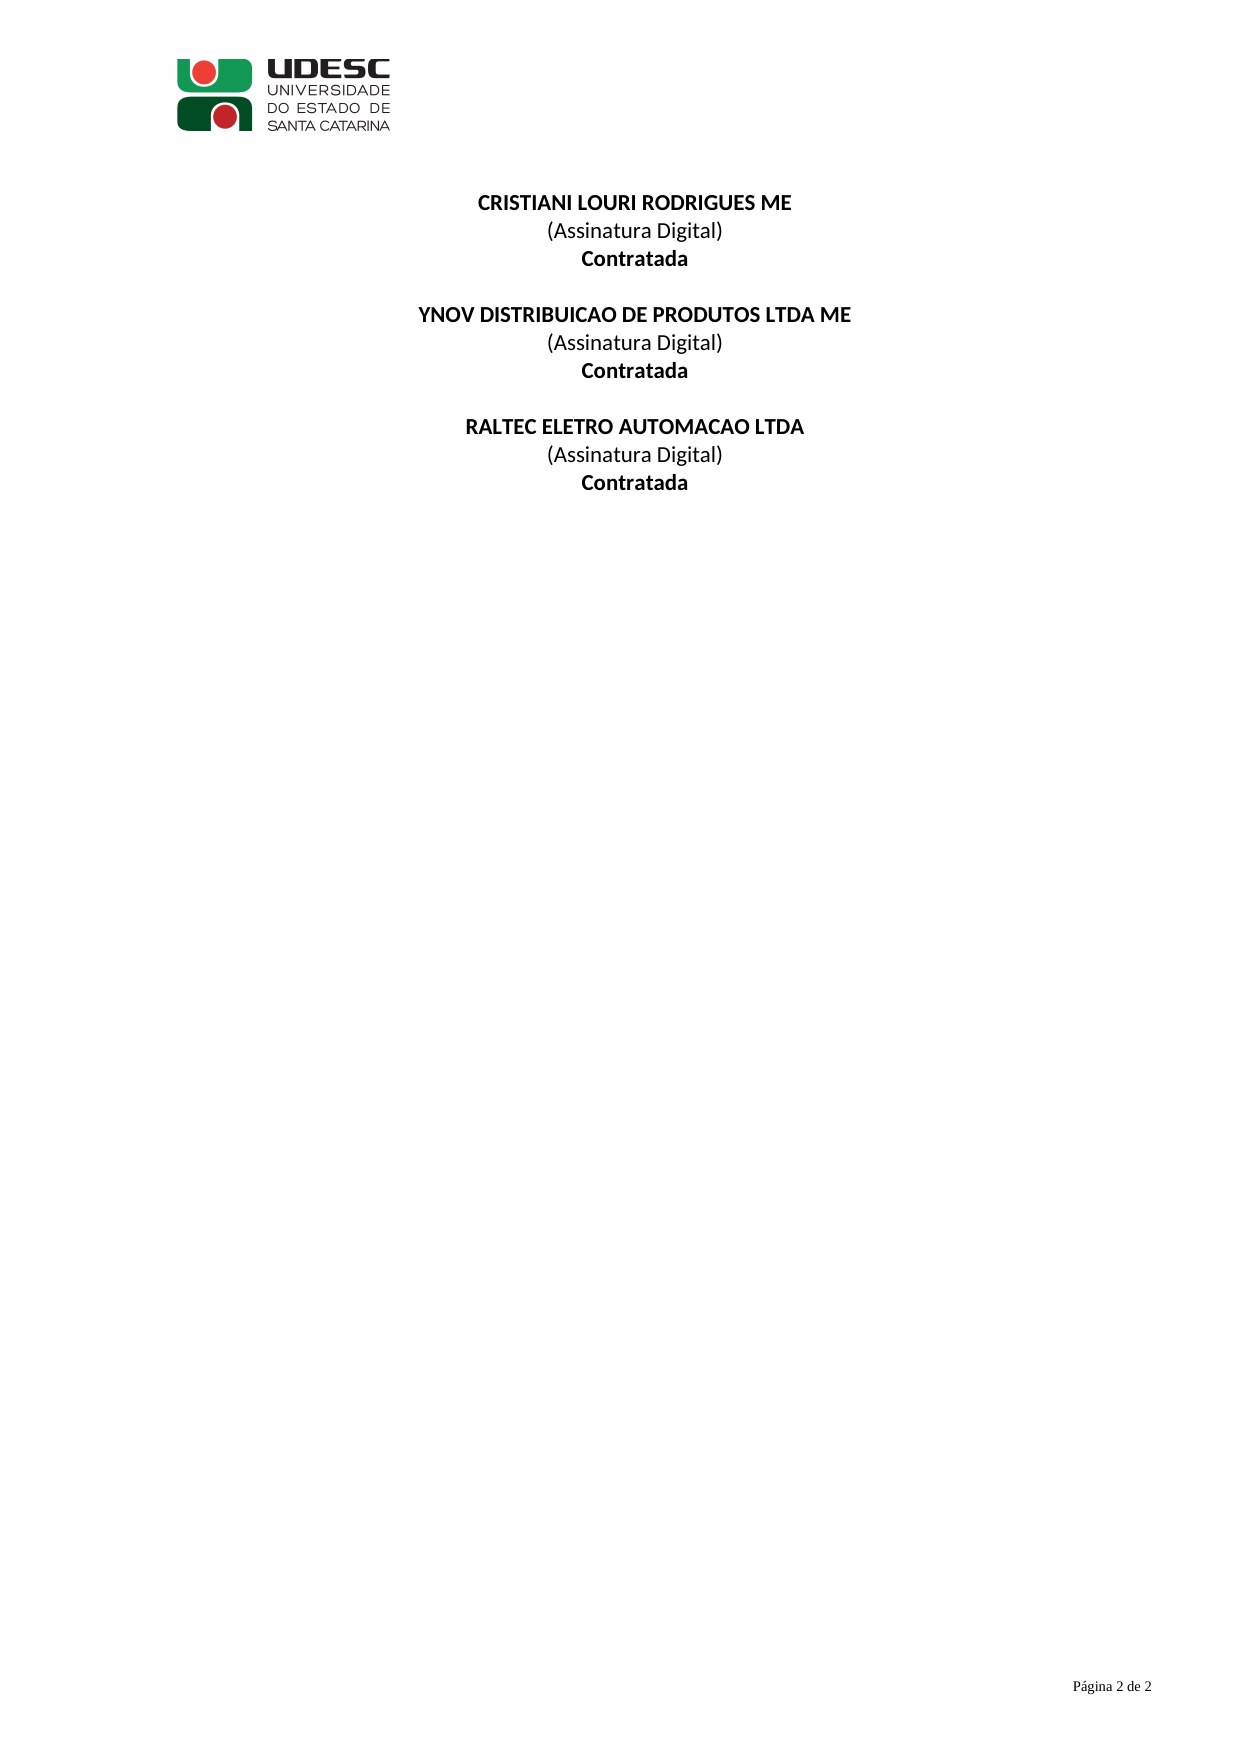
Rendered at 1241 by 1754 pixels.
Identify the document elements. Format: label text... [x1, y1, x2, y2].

text YNOV DISTRIBUICAO DE PRODUTOS LTDA ME [118, 300, 1152, 328]
text Contratada [118, 468, 1152, 496]
text (Assinatura Digital) [118, 328, 1152, 356]
text RALTEC ELETRO AUTOMACAO LTDA [118, 412, 1152, 440]
text (Assinatura Digital) [118, 216, 1152, 244]
text CRISTIANI LOURI RODRIGUES ME [118, 188, 1152, 216]
text Contratada [118, 356, 1152, 384]
picture [177, 59, 390, 131]
text Contratada [118, 244, 1152, 272]
text (Assinatura Digital) [118, 440, 1152, 468]
